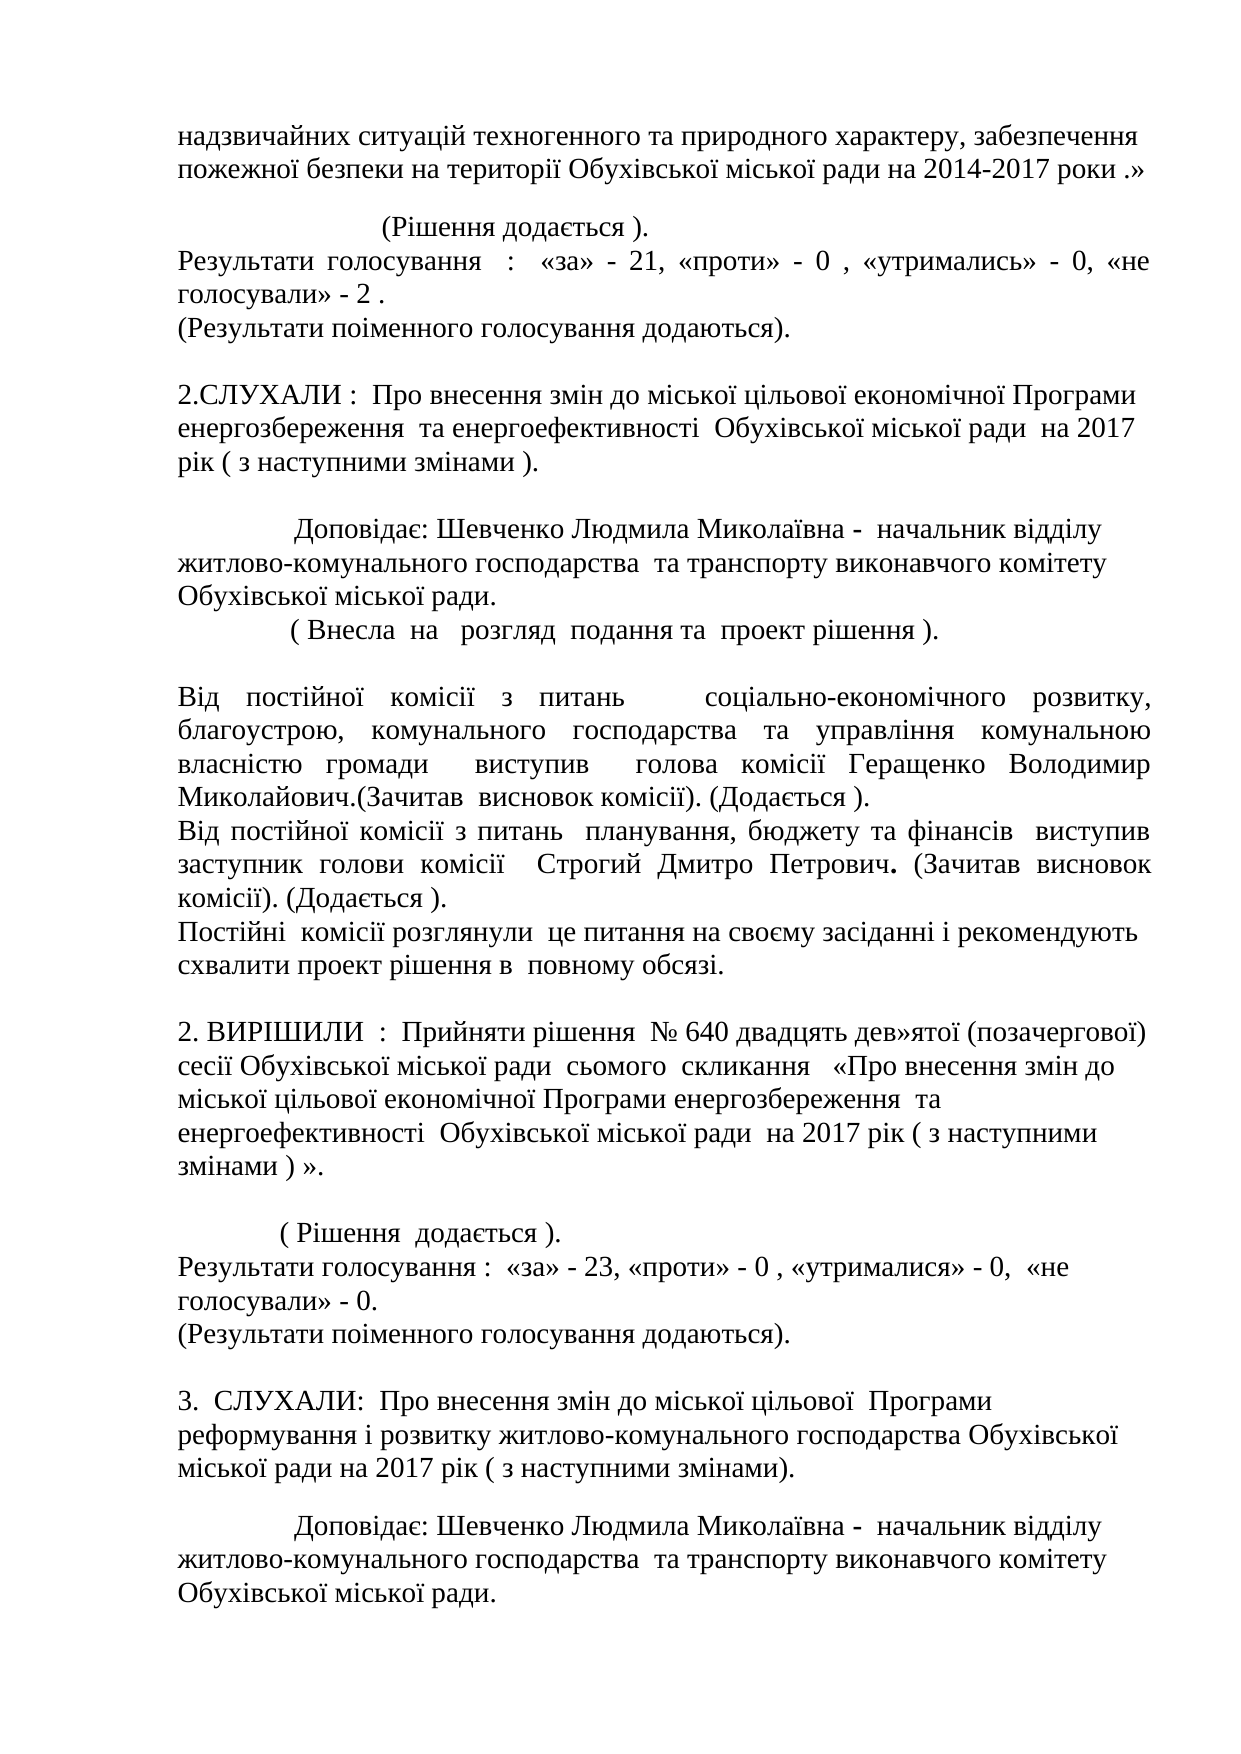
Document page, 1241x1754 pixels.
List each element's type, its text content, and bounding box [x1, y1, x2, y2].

subtitle ( Рішення додається ). [177, 1216, 1152, 1249]
text 3. СЛУХАЛИ: Про внесення змін до міської цільової Програми реформування і розвитку житлово-комунального господарства Обухівської міської ради на 2017 рік ( з наступними змінами). [177, 1383, 1152, 1484]
text 2.СЛУХАЛИ : Про внесення змін до міської цільової економічної Програми енергозбереження та енергоефективності Обухівської міської ради на 2017 рік ( з наступними змінами ). [177, 377, 1152, 478]
subtitle (Результати поіменного голосування додаються). [177, 1316, 1152, 1350]
text 2. ВИРІШИЛИ : Прийняти рішення № 640 двадцять дев»ятої (позачергової) сесії Обухівської міської ради сьомого скликання «Про внесення змін до міської цільової економічної Програми енергозбереження та енергоефективності Обухівської міської ради на 2017 рік ( з наступними змінами ) ». [177, 1014, 1152, 1182]
text Доповідає: Шевченко Людмила Миколаївна - начальник відділу житлово-комунального господарства та транспорту виконавчого комітету Обухівської міської ради. [177, 1508, 1152, 1608]
text Від постійної комісії з питань соціально-економічного розвитку, благоустрою, комунального господарства та управління комунальною власністю громади виступив голова комісії Геращенко Володимир Миколайович.(Зачитав висновок комісії). (Додається ). [177, 679, 1152, 713]
text Постійні комісії розглянули це питання на своєму засіданні і рекомендують схвалити проект рішення в повному обсязі. [177, 914, 1152, 981]
text (Рішення додається ). [177, 209, 1152, 243]
subtitle (Результати поіменного голосування додаються). [177, 310, 1152, 343]
subtitle Результати голосування : «за» - 23, «проти» - 0 , «утрималися» - 0, «не голосували» - 0. [177, 1249, 1152, 1316]
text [177, 118, 1152, 185]
text Результати голосування : «за» - 21, «проти» - 0 , «утримались» - 0, «не голосували» - 2 . [177, 243, 1152, 310]
text ( Внесла на розгляд подання та проект рішення ). [177, 612, 1152, 645]
text Доповідає: Шевченко Людмила Миколаївна - начальник відділу житлово-комунального господарства та транспорту виконавчого комітету Обухівської міської ради. [177, 511, 1152, 612]
subtitle Від постійної комісії з питань планування, бюджету та фінансів виступив заступник голови комісії Строгий Дмитро Петрович. (Зачитав висновок комісії). (Додається ). [177, 813, 1152, 914]
text Від постійної комісії з питань соціально-економічного розвитку, благоустрою, комунального господарства та управління комунальною власністю громади виступив голова комісії Геращенко Володимир Миколайович.(Зачитав висновок комісії). (Додається ). [177, 779, 1152, 813]
